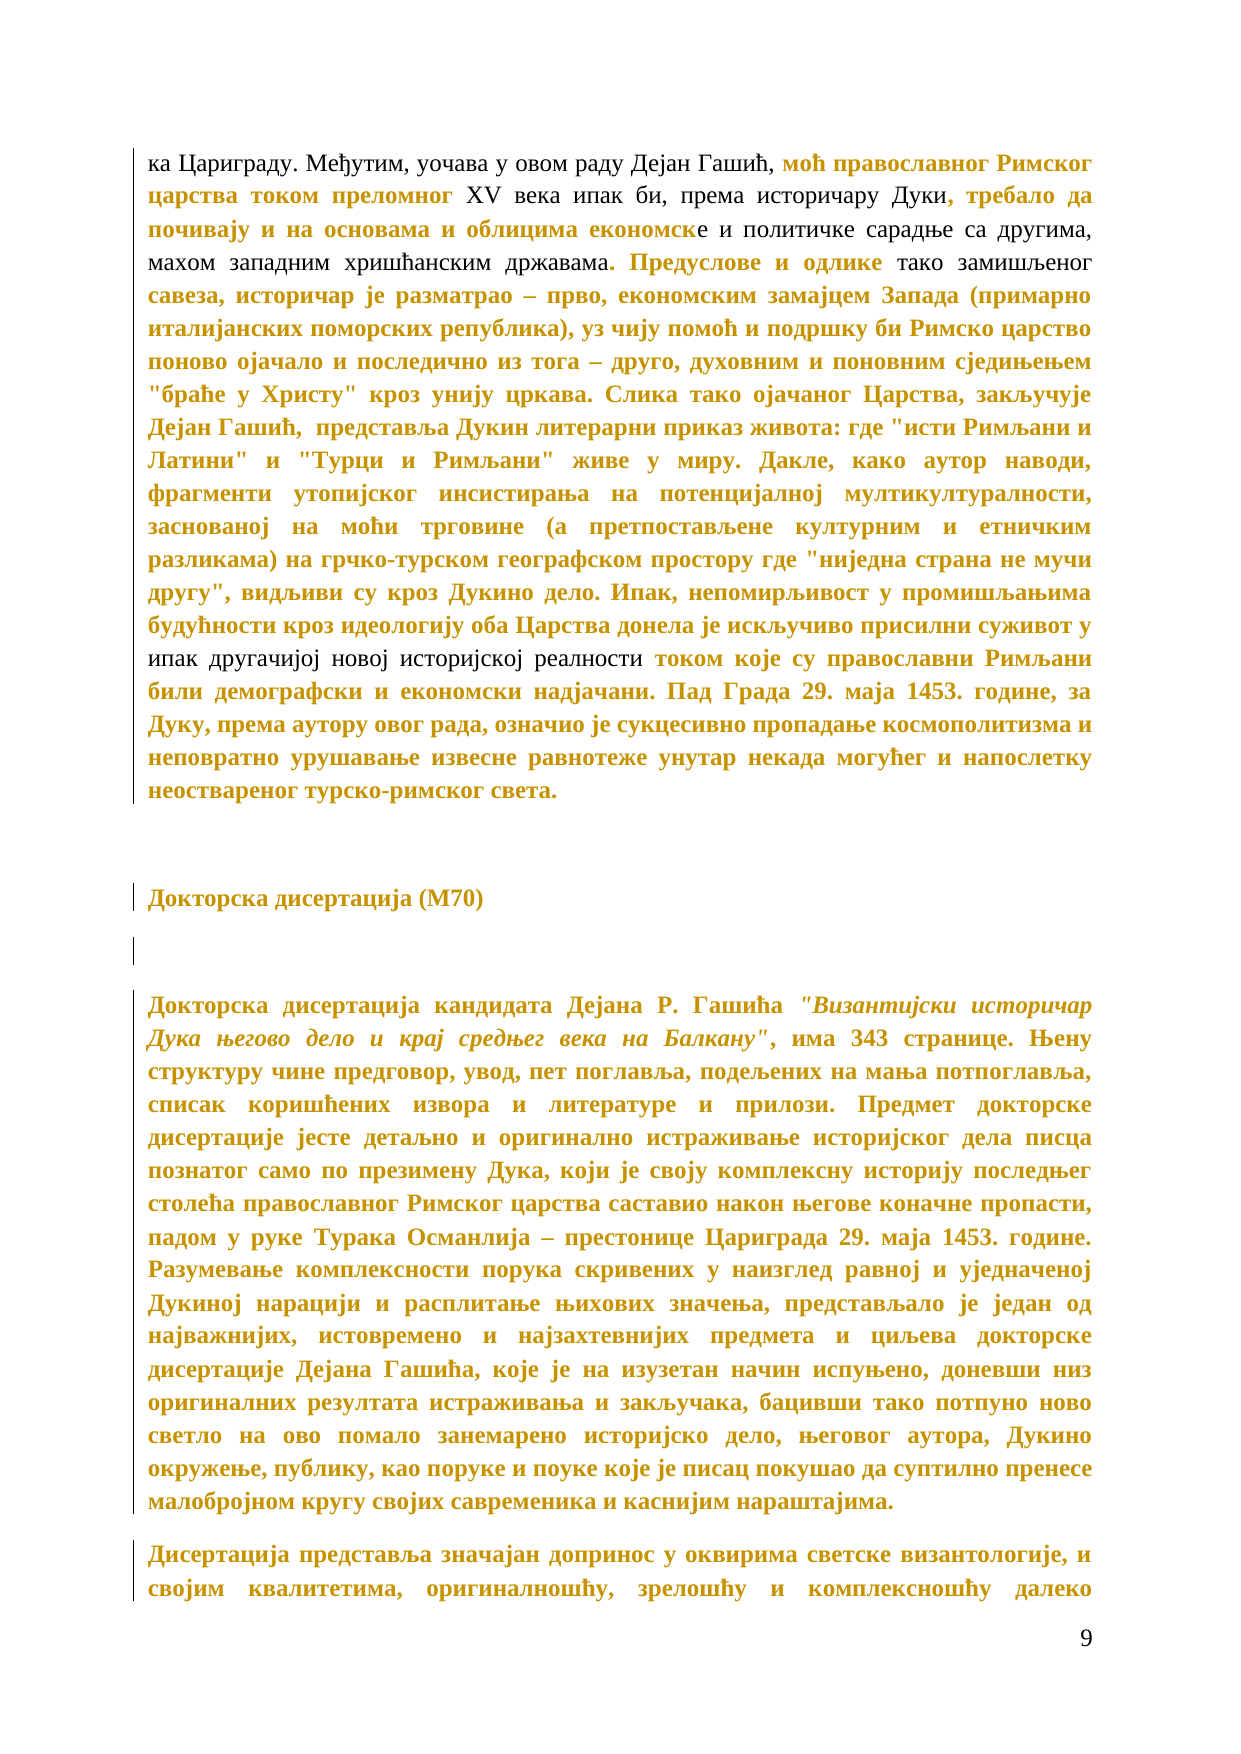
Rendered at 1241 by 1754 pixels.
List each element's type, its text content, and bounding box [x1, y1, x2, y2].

text Докторска дисертација (М70) [148, 883, 1093, 911]
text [148, 148, 1093, 804]
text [148, 1539, 1093, 1601]
text Докторска дисертација кандидата Дејана Р. Гашића "Византијски историчар Дука његово дело и крај средњег века на Балкану", има 343 странице. Њену структуру чине предговор, увод, пет поглавља, подељених на мања потпоглавља, списак коришћених извора и литературе и прилози. Предмет докторске дисертације јесте детаљно и оригинално истраживање историјског дела писца познатог само по презимену Дука, који је своју комплексну историју последњег столећа православног Римског царства саставио након његове коначне пропасти, падом у руке Турака Османлија – престонице Цариграда 29. маја 1453. године. Разумевање комплексности порука скривених у наизглед равној и уједначеној Дукиној нарацији и расплитање њихових значења, представљало је један од најважнијих, истовремено и најзахтевнијих предмета и циљева докторске дисертације Дејана Гашића, које је на изузетан начин испуњено, доневши низ оригиналних резултата истраживања и закључака, бацивши тако потпуно ново светло на ово помало занемарено историјско дело, његовог аутора, Дукино окружење, публику, као поруке и поуке које је писац покушао да суптилно пренесе малобројном кругу својих савременика и каснијим нараштајима. [148, 990, 1093, 1514]
